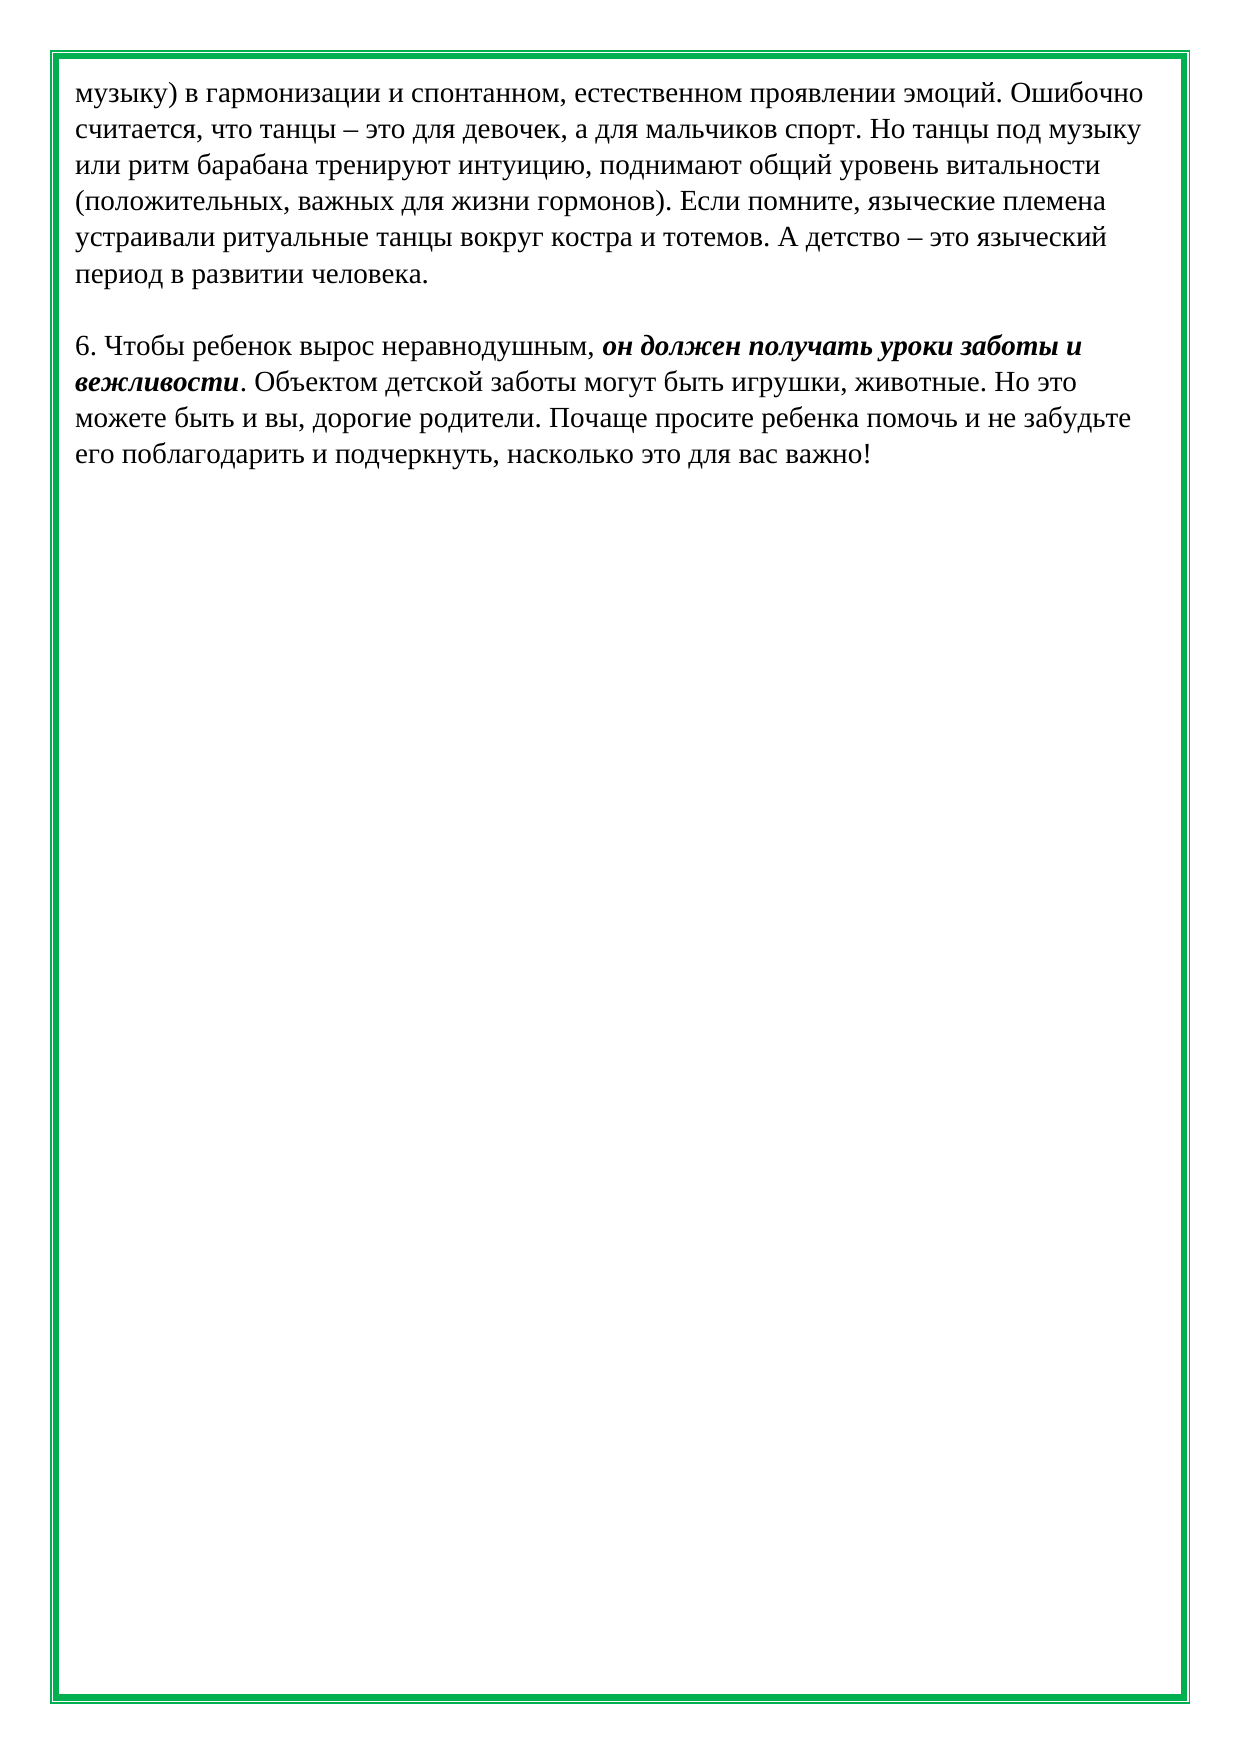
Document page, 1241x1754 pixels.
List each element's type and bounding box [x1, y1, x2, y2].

text [75, 75, 1165, 500]
